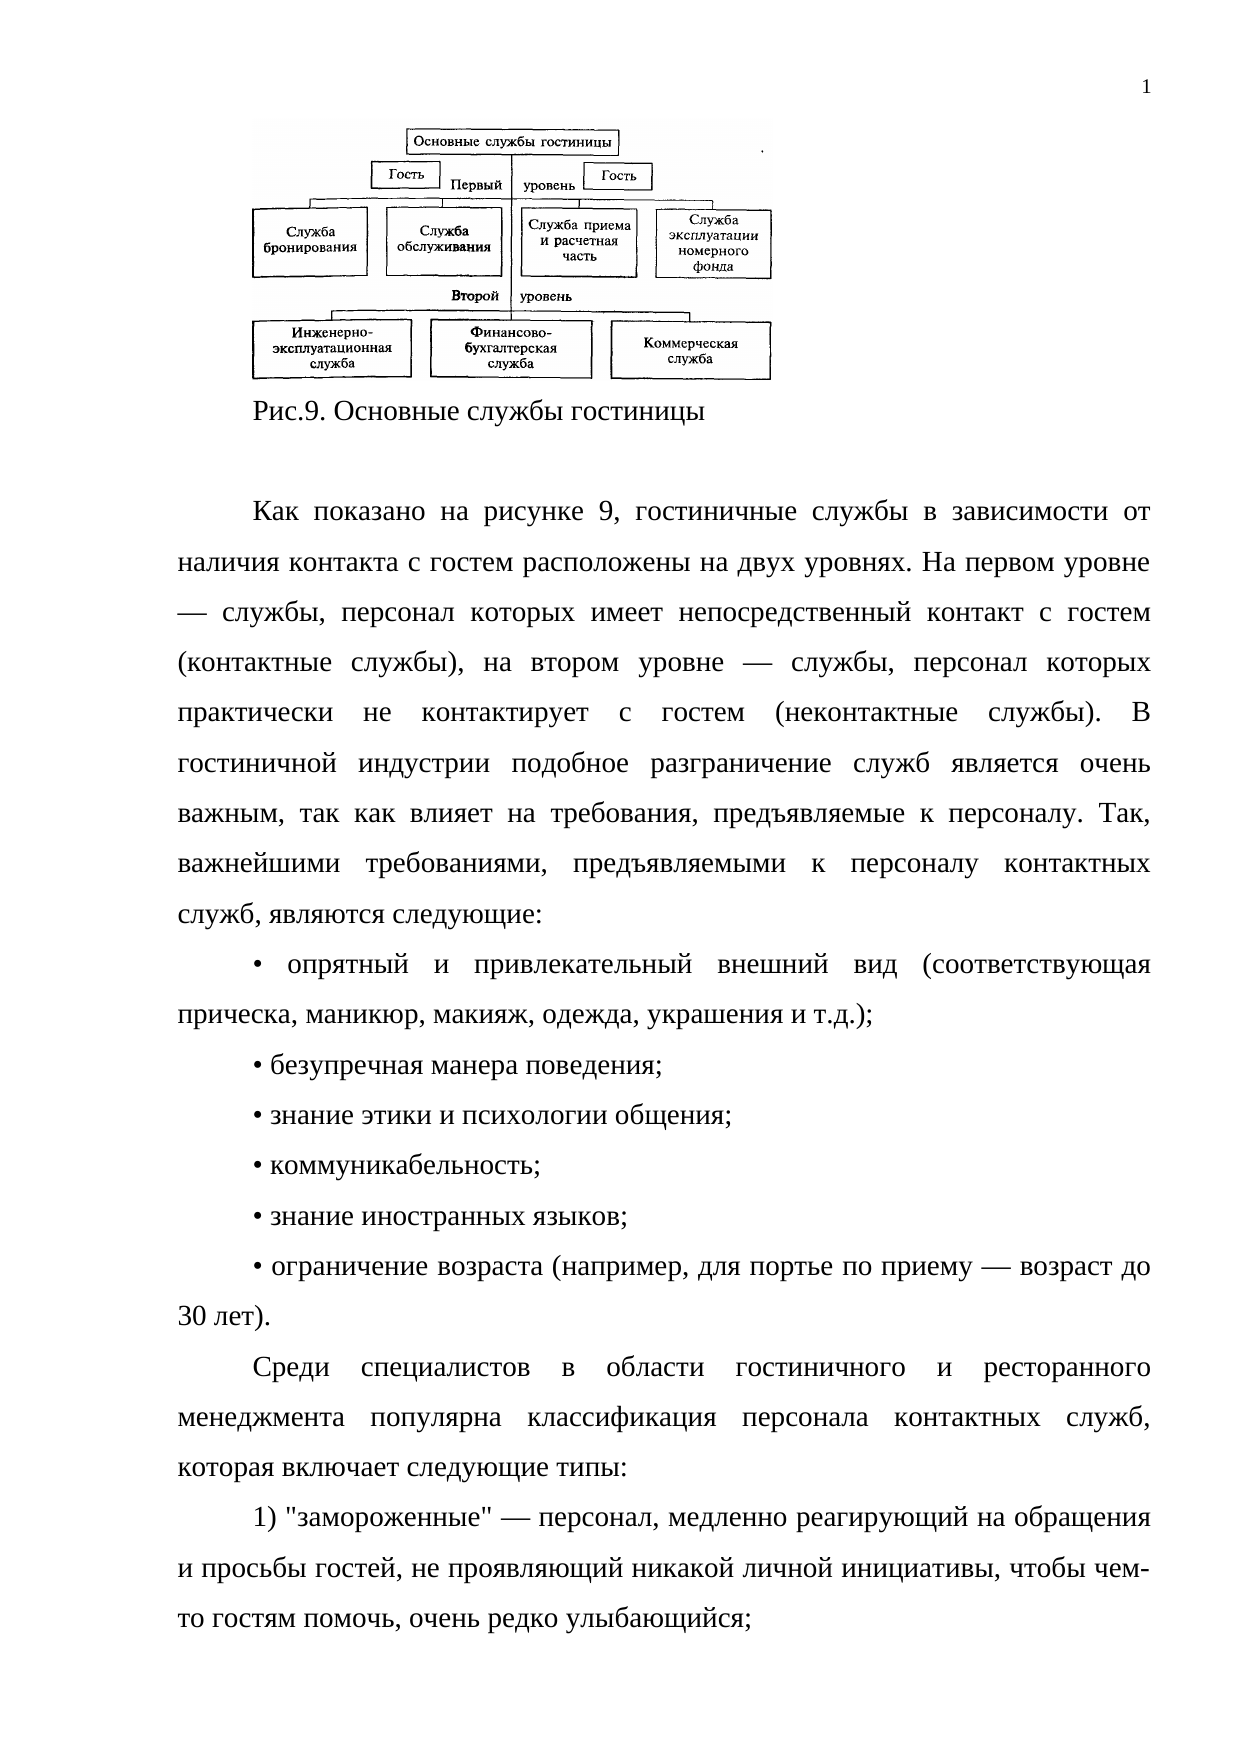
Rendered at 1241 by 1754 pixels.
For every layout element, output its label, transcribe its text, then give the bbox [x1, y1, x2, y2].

picture [252, 118, 773, 381]
text Рис.9. Основные службы гостиницы [177, 393, 1152, 426]
text Среди специалистов в области гостиничного и ресторанного менеджмента популярна классификация персонала контактных служб, которая включает следующие типы: [177, 1349, 1152, 1483]
text • ограничение возраста (например, для портье по приему — возраст до 30 лет). [177, 1248, 1152, 1332]
text • знание этики и психологии общения; [177, 1097, 1152, 1131]
text • опрятный и привлекательный внешний вид (соответствующая прическа, маникюр, макияж, одежда, украшения и т.д.); [177, 946, 1152, 1030]
text 1) "замороженные" — персонал, медленно реагирующий на обращения и просьбы гостей, не проявляющий никакой личной инициативы, чтобы чем-то гостям помочь, очень редко улыбающийся; [177, 1499, 1152, 1634]
text • знание иностранных языков; [177, 1198, 1152, 1231]
text • безупречная манера поведения; [177, 1047, 1152, 1080]
text Как показано на рисунке 9, гостиничные службы в зависимости от наличия контакта с гостем расположены на двух уровнях. На первом уровне — службы, персонал которых имеет непосредственный контакт с гостем (контактные службы), на втором уровне — службы, персонал которых практически не контактирует с гостем (неконтактные службы). В гостиничной индустрии подобное разграничение служб является очень важным, так как влияет на требования, предъявляемые к персоналу. Так, важнейшими требованиями, предъявляемыми к персоналу контактных служб, являются следующие: [177, 493, 1152, 929]
text • коммуникабельность; [177, 1147, 1152, 1181]
